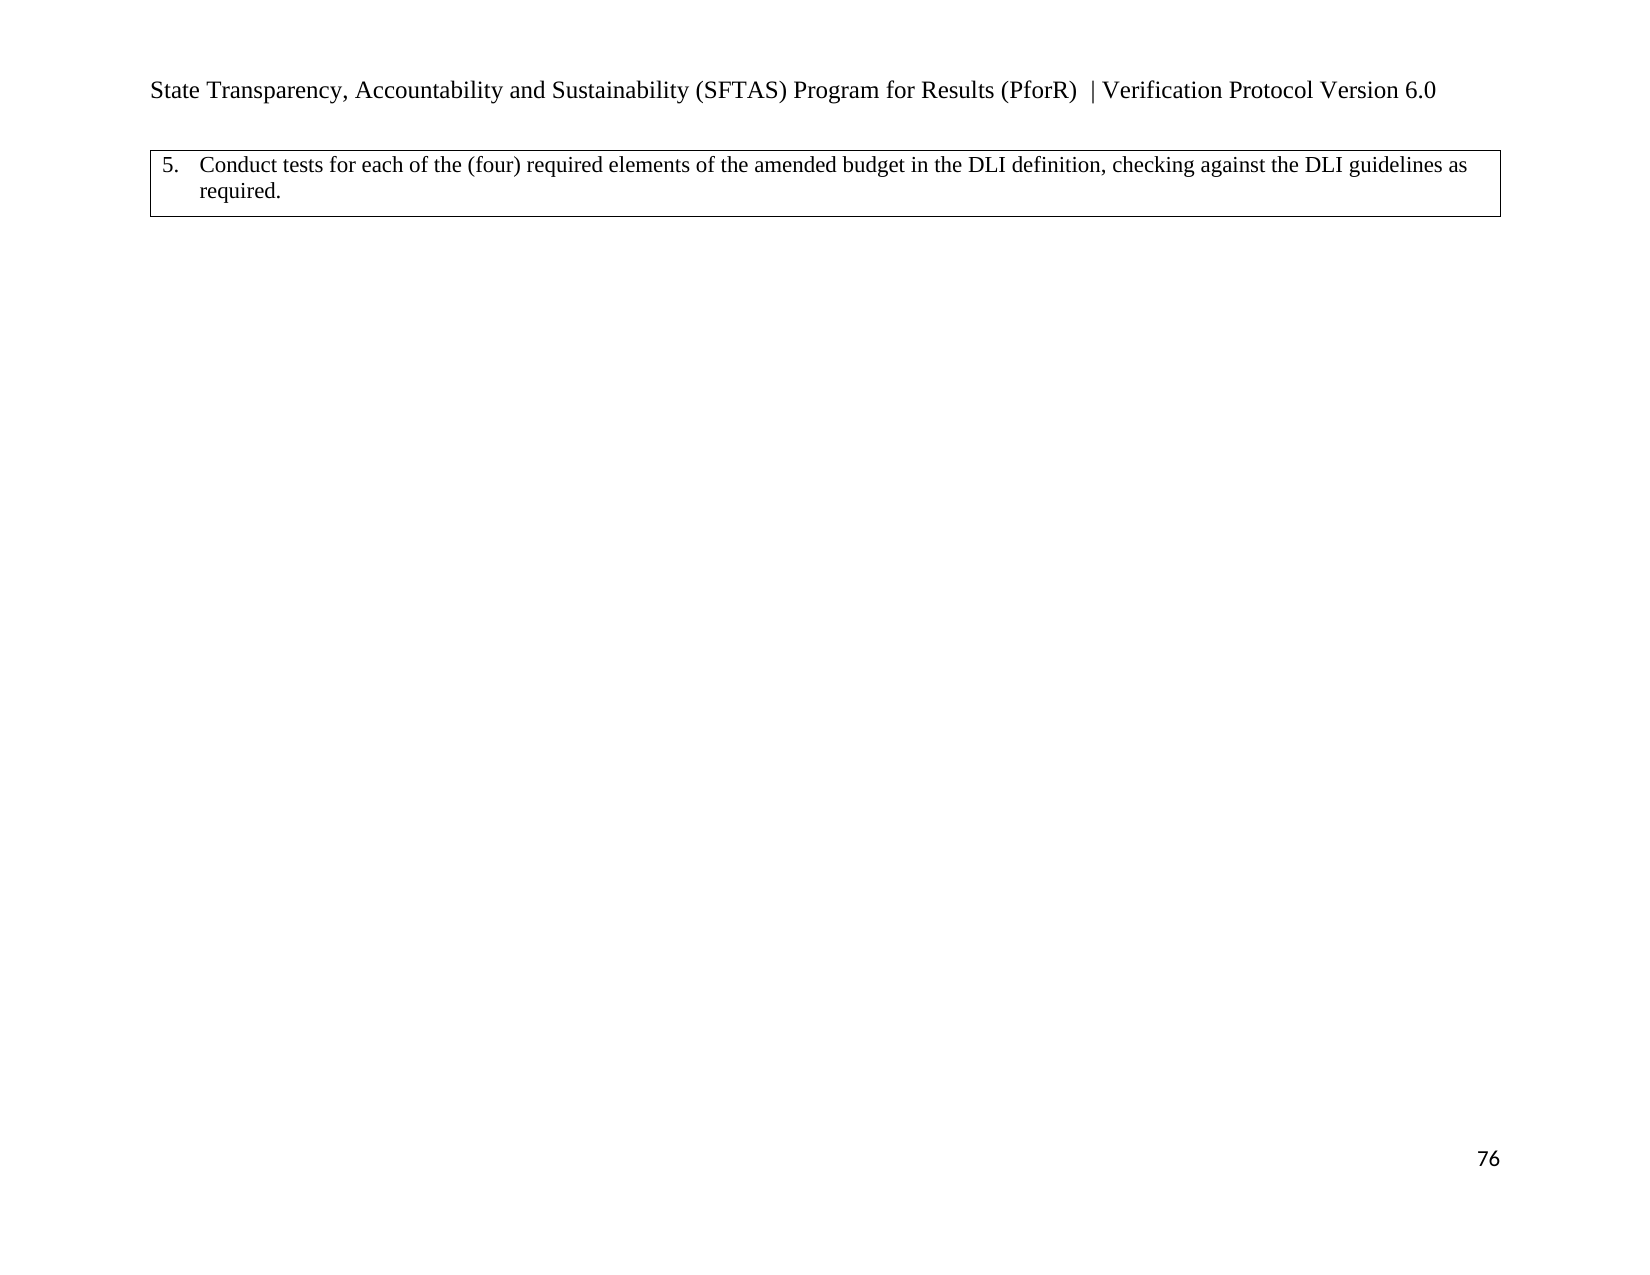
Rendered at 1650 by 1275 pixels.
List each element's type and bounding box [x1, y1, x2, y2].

table_cell [151, 151, 1500, 216]
